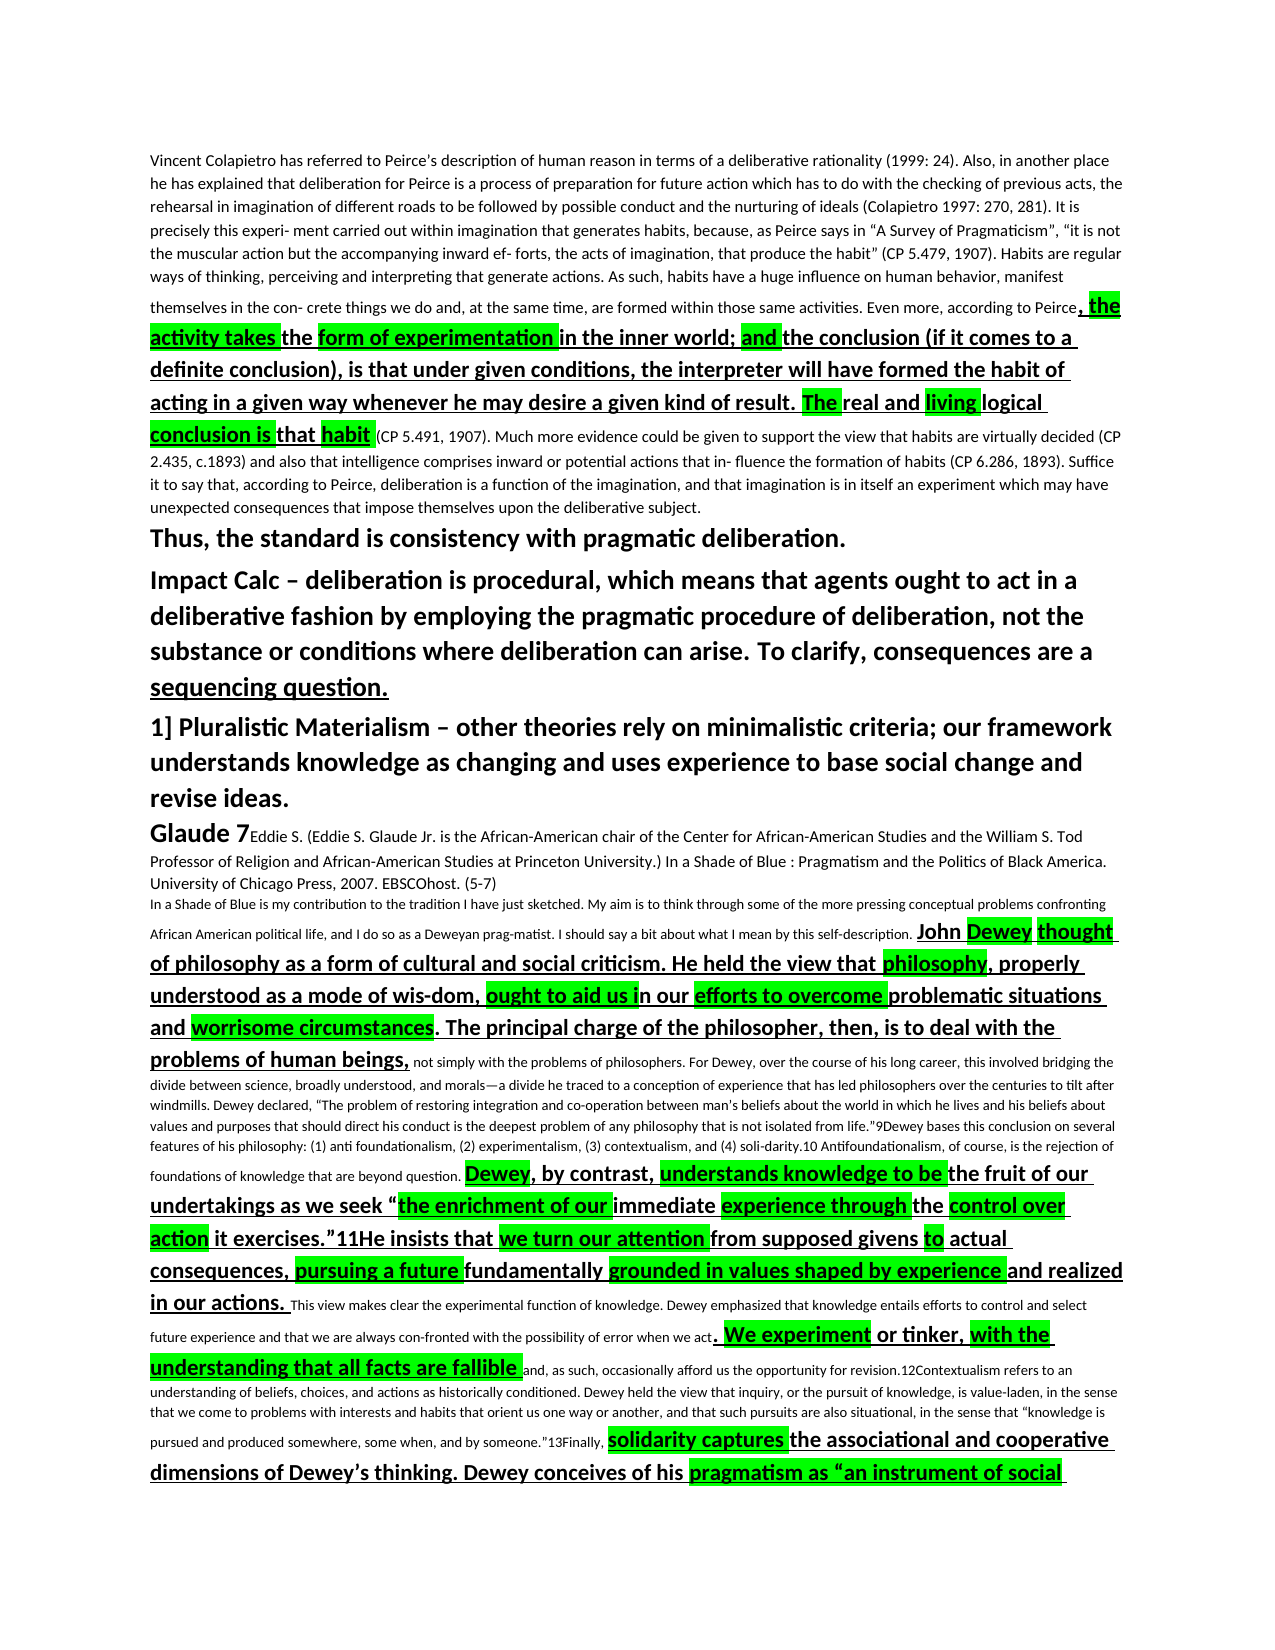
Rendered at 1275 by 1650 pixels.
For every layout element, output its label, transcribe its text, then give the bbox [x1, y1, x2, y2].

subtitle Impact Calc – deliberation is procedural, which means that agents ought to act in a deliberative fashion by employing the pragmatic procedure of deliberation, not the substance or conditions where deliberation can arise. To clarify, consequences are a sequencing question. [150, 563, 1125, 703]
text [150, 895, 1125, 1486]
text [150, 150, 1125, 518]
subtitle Thus, the standard is consistency with pragmatic deliberation. [150, 521, 1125, 554]
subtitle 1] Pluralistic Materialism – other theories rely on minimalistic criteria; our framework understands knowledge as changing and uses experience to base social change and revise ideas. Glaude 7Eddie S. (Eddie S. Glaude Jr. is the African-American chair of the Center for African-American Studies and the William S. Tod Professor of Religion and African-American Studies at Princeton University.) In a Shade of Blue : Pragmatism and the Politics of Black America. University of Chicago Press, 2007. EBSCOhost. (5-7) [150, 710, 1125, 893]
